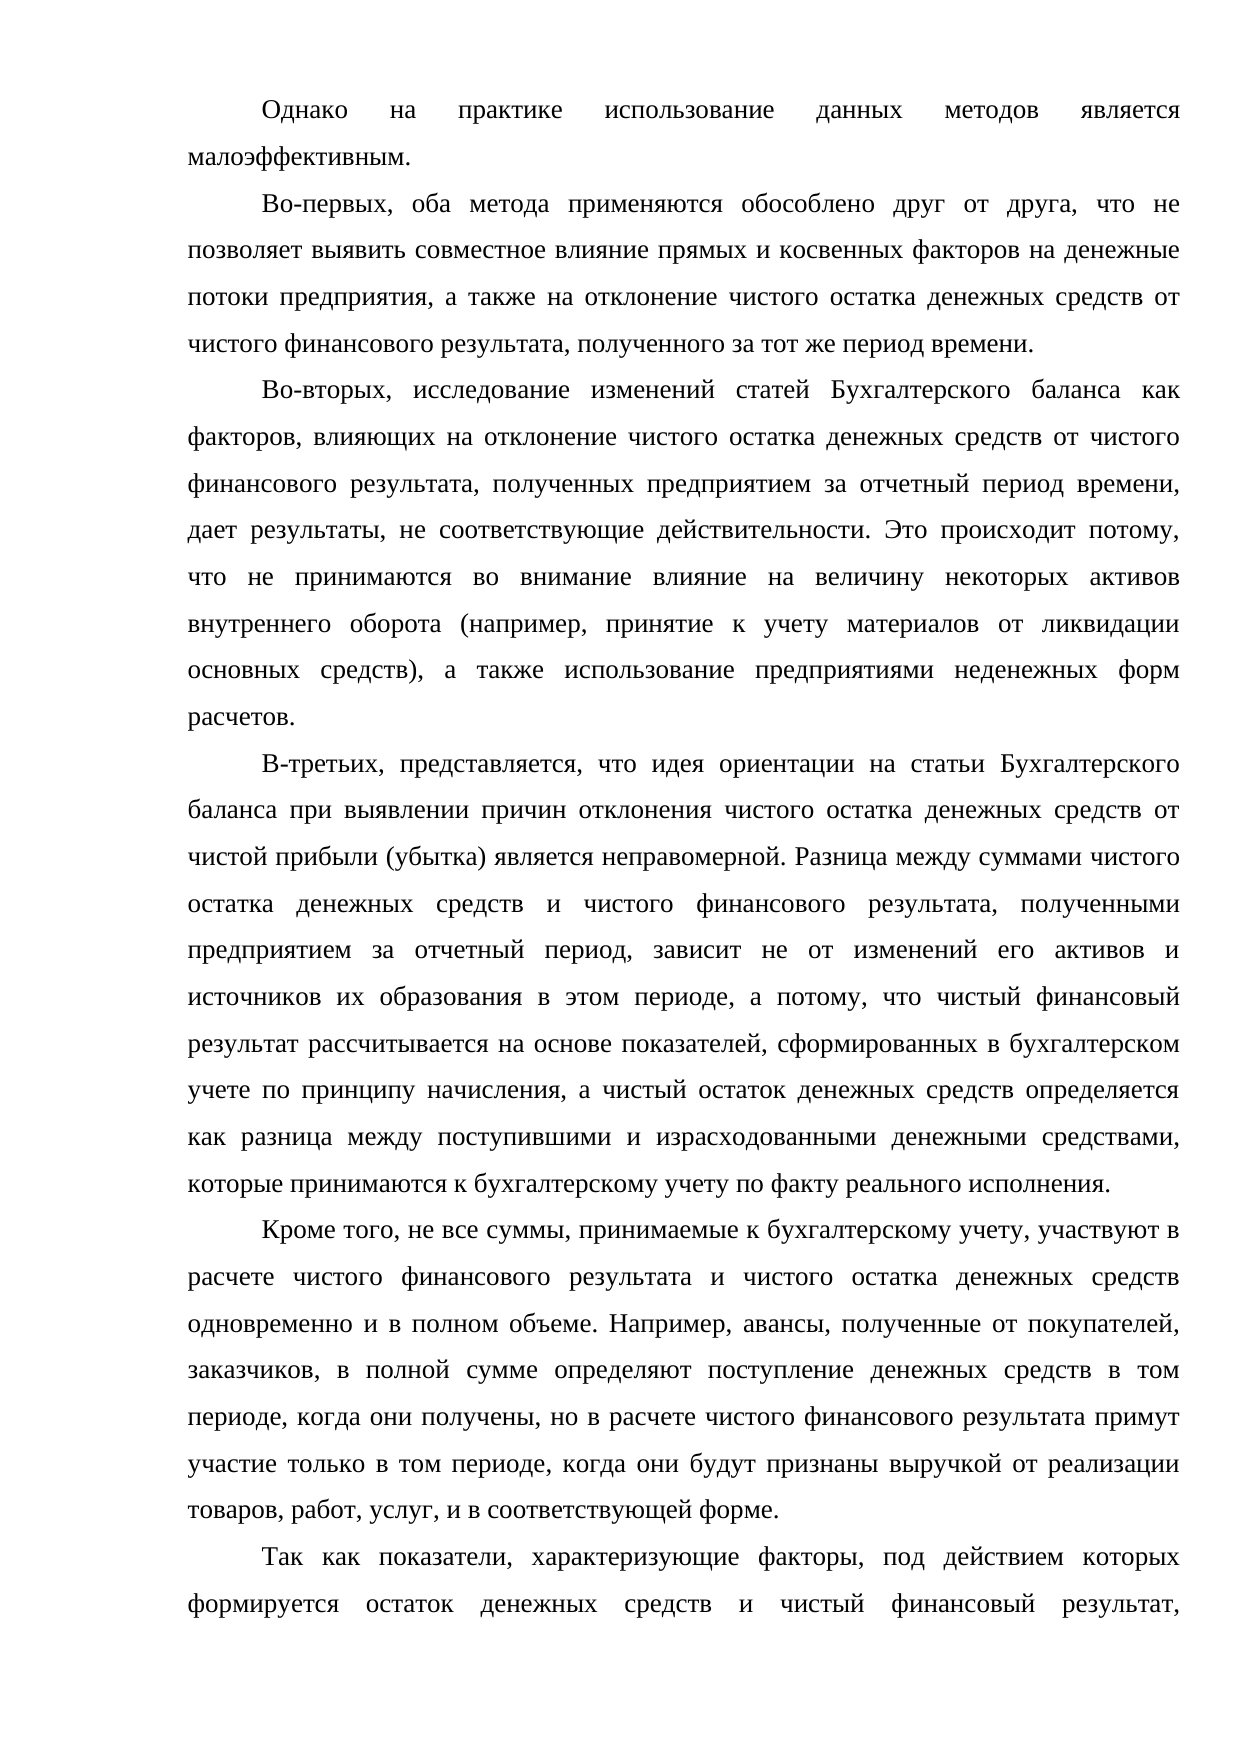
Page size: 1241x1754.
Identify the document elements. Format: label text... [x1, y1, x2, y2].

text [187, 1540, 1181, 1618]
text Однако на практике использование данных методов является малоэффективным. [187, 94, 1181, 171]
text В-третьих, представляется, что идея ориентации на статьи Бухгалтерского баланса при выявлении причин отклонения чистого остатка денежных средств от чистой прибыли (убытка) является неправомерной. Разница между суммами чистого остатка денежных средств и чистого финансового результата, полученными предприятием за отчетный период, зависит не от изменений его активов и источников их образования в этом периоде, а потому, что чистый финансовый результат рассчитывается на основе показателей, сформированных в бухгалтерском учете по принципу начисления, а чистый остаток денежных средств определяется как разница между поступившими и израсходованными денежными средствами, которые принимаются к бухгалтерскому учету по факту реального исполнения. [187, 747, 1181, 1198]
text Во-первых, оба метода применяются обособлено друг от друга, что не позволяет выявить совместное влияние прямых и косвенных факторов на денежные потоки предприятия, а также на отклонение чистого остатка денежных средств от чистого финансового результата, полученного за тот же период времени. [187, 187, 1181, 358]
text Во-вторых, исследование изменений статей Бухгалтерского баланса как факторов, влияющих на отклонение чистого остатка денежных средств от чистого финансового результата, полученных предприятием за отчетный период времени, дает результаты, не соответствующие действительности. Это происходит потому, что не принимаются во внимание влияние на величину некоторых активов внутреннего оборота (например, принятие к учету материалов от ликвидации основных средств), а также использование предприятиями неденежных форм расчетов. [187, 374, 1181, 731]
text Кроме того, не все суммы, принимаемые к бухгалтерскому учету, участвуют в расчете чистого финансового результата и чистого остатка денежных средств одновременно и в полном объеме. Например, авансы, полученные от покупателей, заказчиков, в полной сумме определяют поступление денежных средств в том периоде, когда они получены, но в расчете чистого финансового результата примут участие только в том периоде, когда они будут признаны выручкой от реализации товаров, работ, услуг, и в соответствующей форме. [187, 1214, 1181, 1525]
